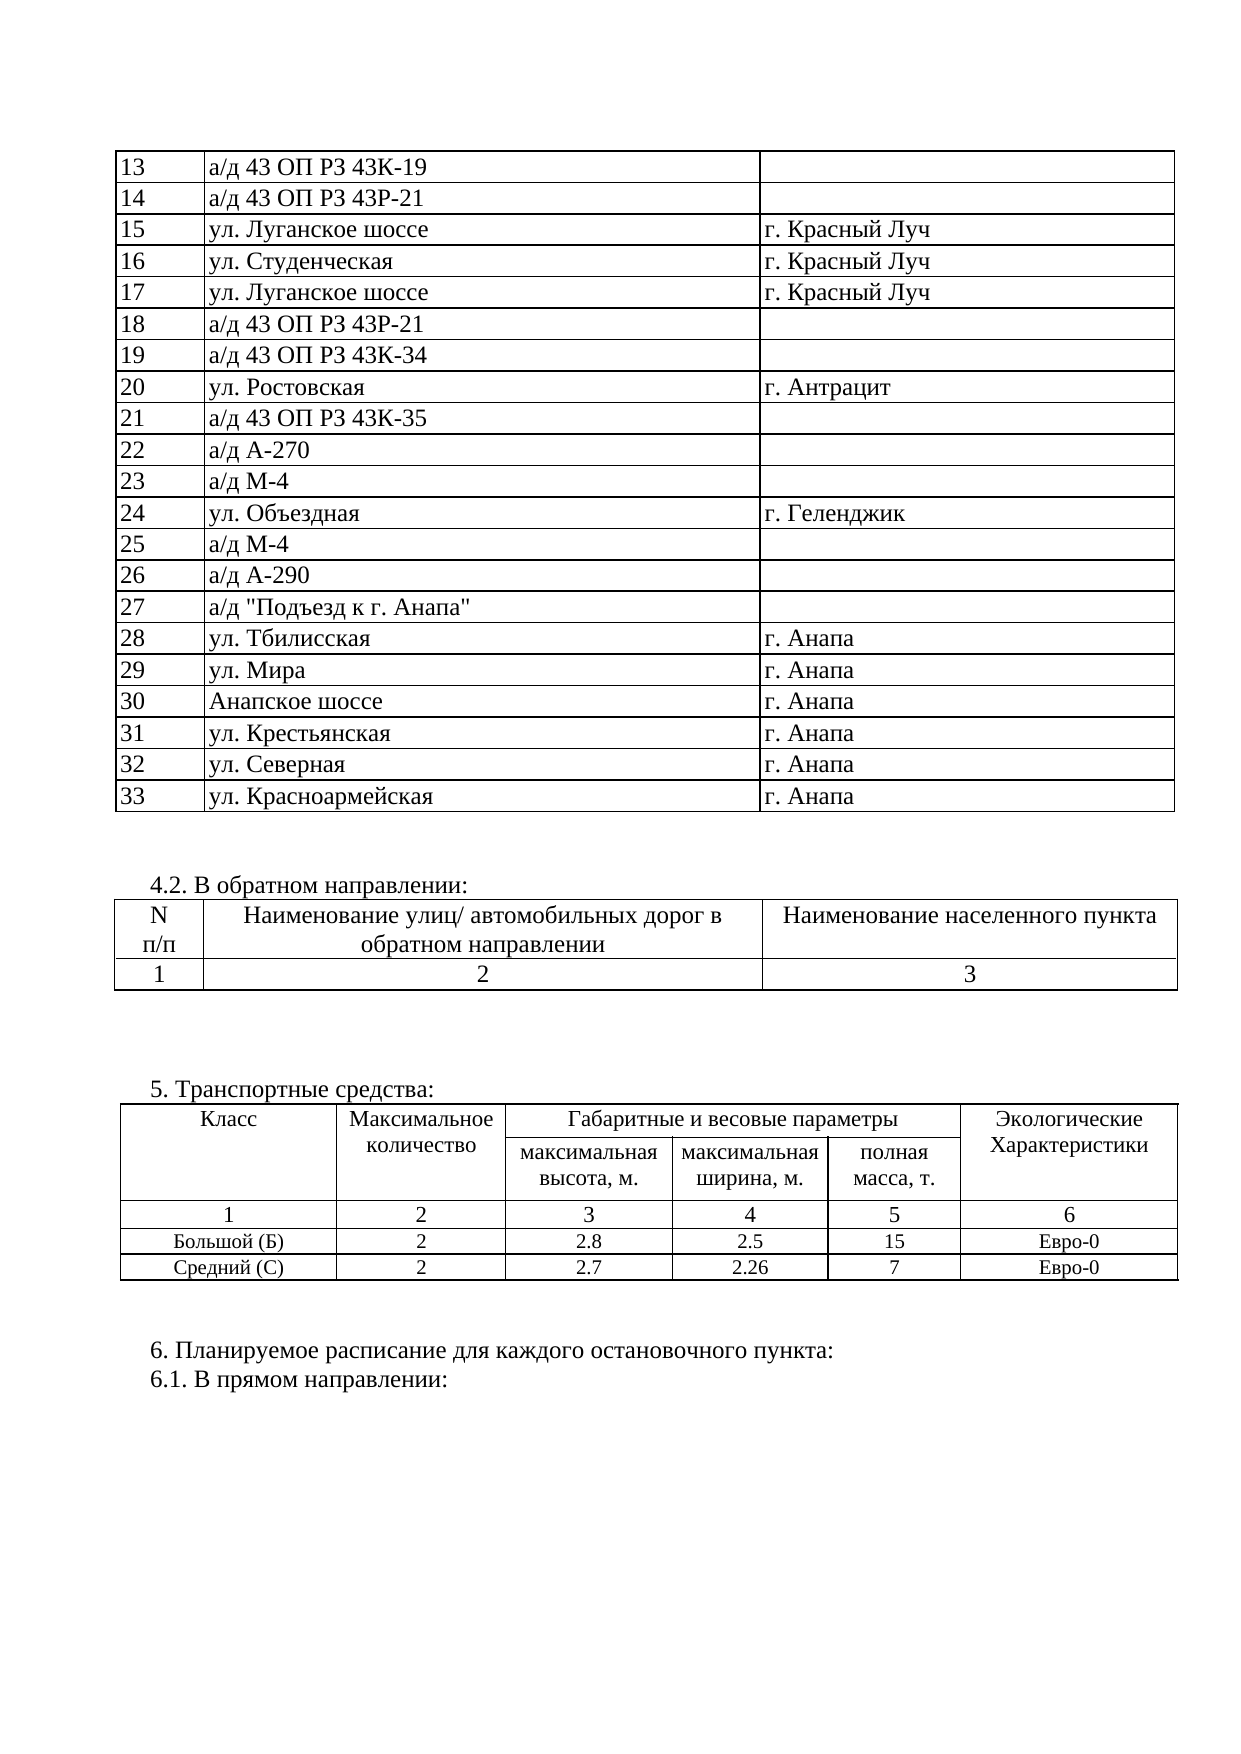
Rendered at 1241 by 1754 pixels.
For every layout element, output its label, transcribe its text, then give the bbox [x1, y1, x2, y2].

table_cell 4 [673, 1201, 827, 1228]
text 5. Транспортные средства: [150, 1074, 1090, 1103]
table_cell г. Анапа [761, 686, 1174, 716]
table_cell а/д А-270 [205, 435, 759, 464]
table_cell ул. Крестьянская [205, 718, 759, 748]
table_cell Евро-0 [961, 1255, 1177, 1279]
table_cell максимальная ширина, м. [673, 1138, 827, 1200]
table_cell а/д М-4 [205, 466, 759, 496]
table_cell ул. Красноармейская [205, 781, 759, 811]
table_cell а/д "Подъезд к г. Анапа" [205, 592, 759, 622]
table_cell а/д М-4 [205, 529, 759, 559]
text 6.1. В прямом направлении: [150, 1364, 1090, 1393]
table_cell ул. Луганское шоссе [205, 277, 759, 307]
table_cell 2 [337, 1229, 505, 1253]
table_cell Евро-0 [961, 1229, 1177, 1253]
table_cell 19 [117, 340, 204, 370]
table_cell 24 [117, 498, 204, 527]
table_cell г. Анапа [761, 655, 1174, 685]
table_cell 20 [117, 372, 204, 402]
table_cell г. Анапа [761, 718, 1174, 748]
table_cell 15 [829, 1229, 960, 1253]
table_cell 2.8 [506, 1229, 672, 1253]
table_cell [761, 592, 1174, 622]
table_cell а/д 43 ОП РЗ 43К-35 [205, 403, 759, 433]
table_cell 2.5 [673, 1229, 827, 1253]
table_cell [761, 529, 1174, 559]
table_header Класс [121, 1105, 336, 1200]
table_cell полная масса, т. [829, 1138, 960, 1200]
table_cell 27 [117, 592, 204, 622]
table_cell г. Антрацит [761, 372, 1174, 402]
table_cell 3 [763, 958, 1177, 989]
table_cell ул. Студенческая [205, 246, 759, 276]
table_cell а/д А-290 [205, 561, 759, 590]
text 6. Планируемое расписание для каждого остановочного пункта: [150, 1336, 1090, 1364]
table_cell 14 [117, 183, 204, 213]
table_cell 18 [117, 309, 204, 339]
table_cell 17 [117, 277, 204, 307]
table_cell [761, 309, 1174, 339]
table_cell а/д 43 ОП РЗ 43Р-21 [205, 309, 759, 339]
table_cell ул. Объездная [205, 498, 759, 527]
table_cell 23 [117, 466, 204, 496]
table_header Максимальное количество [337, 1105, 505, 1200]
table_cell [761, 183, 1174, 213]
table_cell г. Анапа [761, 781, 1174, 811]
table_cell [761, 561, 1174, 590]
table_cell 26 [117, 561, 204, 590]
table_cell г. Красный Луч [761, 215, 1174, 244]
table_cell г. Красный Луч [761, 246, 1174, 276]
table_header Наименование улиц/ автомобильных дорог в обратном направлении [204, 900, 762, 957]
table_cell 32 [117, 749, 204, 779]
table_cell г. Анапа [761, 623, 1174, 653]
table_cell 2 [337, 1255, 505, 1279]
table_cell а/д 43 ОП РЗ 43К-34 [205, 340, 759, 370]
table_cell 30 [117, 686, 204, 716]
text 4.2. В обратном направлении: [150, 870, 1090, 898]
table_cell [761, 340, 1174, 370]
table_cell ул. Ростовская [205, 372, 759, 402]
table_cell Анапское шоссе [205, 686, 759, 716]
table_cell Средний (С) [121, 1255, 336, 1279]
table_cell 15 [117, 215, 204, 244]
table_cell 2.7 [506, 1255, 672, 1279]
table_header Наименование населенного пункта [763, 900, 1177, 957]
table_cell 2 [204, 959, 762, 989]
table_cell г. Геленджик [761, 498, 1174, 527]
table_cell а/д 43 ОП РЗ 43К-19 [205, 152, 759, 181]
table_cell ул. Луганское шоссе [205, 215, 759, 244]
table_header Габаритные и весовые параметры [506, 1105, 960, 1136]
table_cell [761, 403, 1174, 433]
table_cell 28 [117, 623, 204, 653]
table_cell ул. Северная [205, 749, 759, 779]
table_cell [761, 435, 1174, 464]
table_cell ул. Мира [205, 655, 759, 685]
table_cell 1 [121, 1201, 336, 1228]
table_header N п/п [115, 900, 203, 957]
table_cell 25 [117, 529, 204, 559]
table_cell 13 [117, 152, 204, 181]
table_cell 2.26 [673, 1255, 827, 1279]
table_cell 2 [337, 1201, 505, 1228]
table_cell Большой (Б) [121, 1229, 336, 1253]
table_cell 29 [117, 655, 204, 685]
table_cell 33 [117, 781, 204, 811]
table_cell [761, 466, 1174, 496]
table_cell 1 [115, 959, 203, 989]
table_cell г. Анапа [761, 749, 1174, 779]
table_cell [761, 152, 1174, 181]
table_cell ул. Тбилисская [205, 623, 759, 653]
table_cell 31 [117, 718, 204, 748]
table_cell максимальная высота, м. [506, 1138, 672, 1200]
table_cell г. Красный Луч [761, 277, 1174, 307]
table_header Экологические Характеристики [961, 1105, 1177, 1200]
table_cell 22 [117, 435, 204, 464]
table_cell 6 [961, 1201, 1177, 1228]
table_cell а/д 43 ОП РЗ 43Р-21 [205, 183, 759, 213]
table_cell 16 [117, 246, 204, 276]
table_cell 21 [117, 403, 204, 433]
table_cell 3 [506, 1201, 672, 1228]
table_cell 5 [829, 1201, 960, 1228]
table_cell 7 [829, 1255, 960, 1279]
